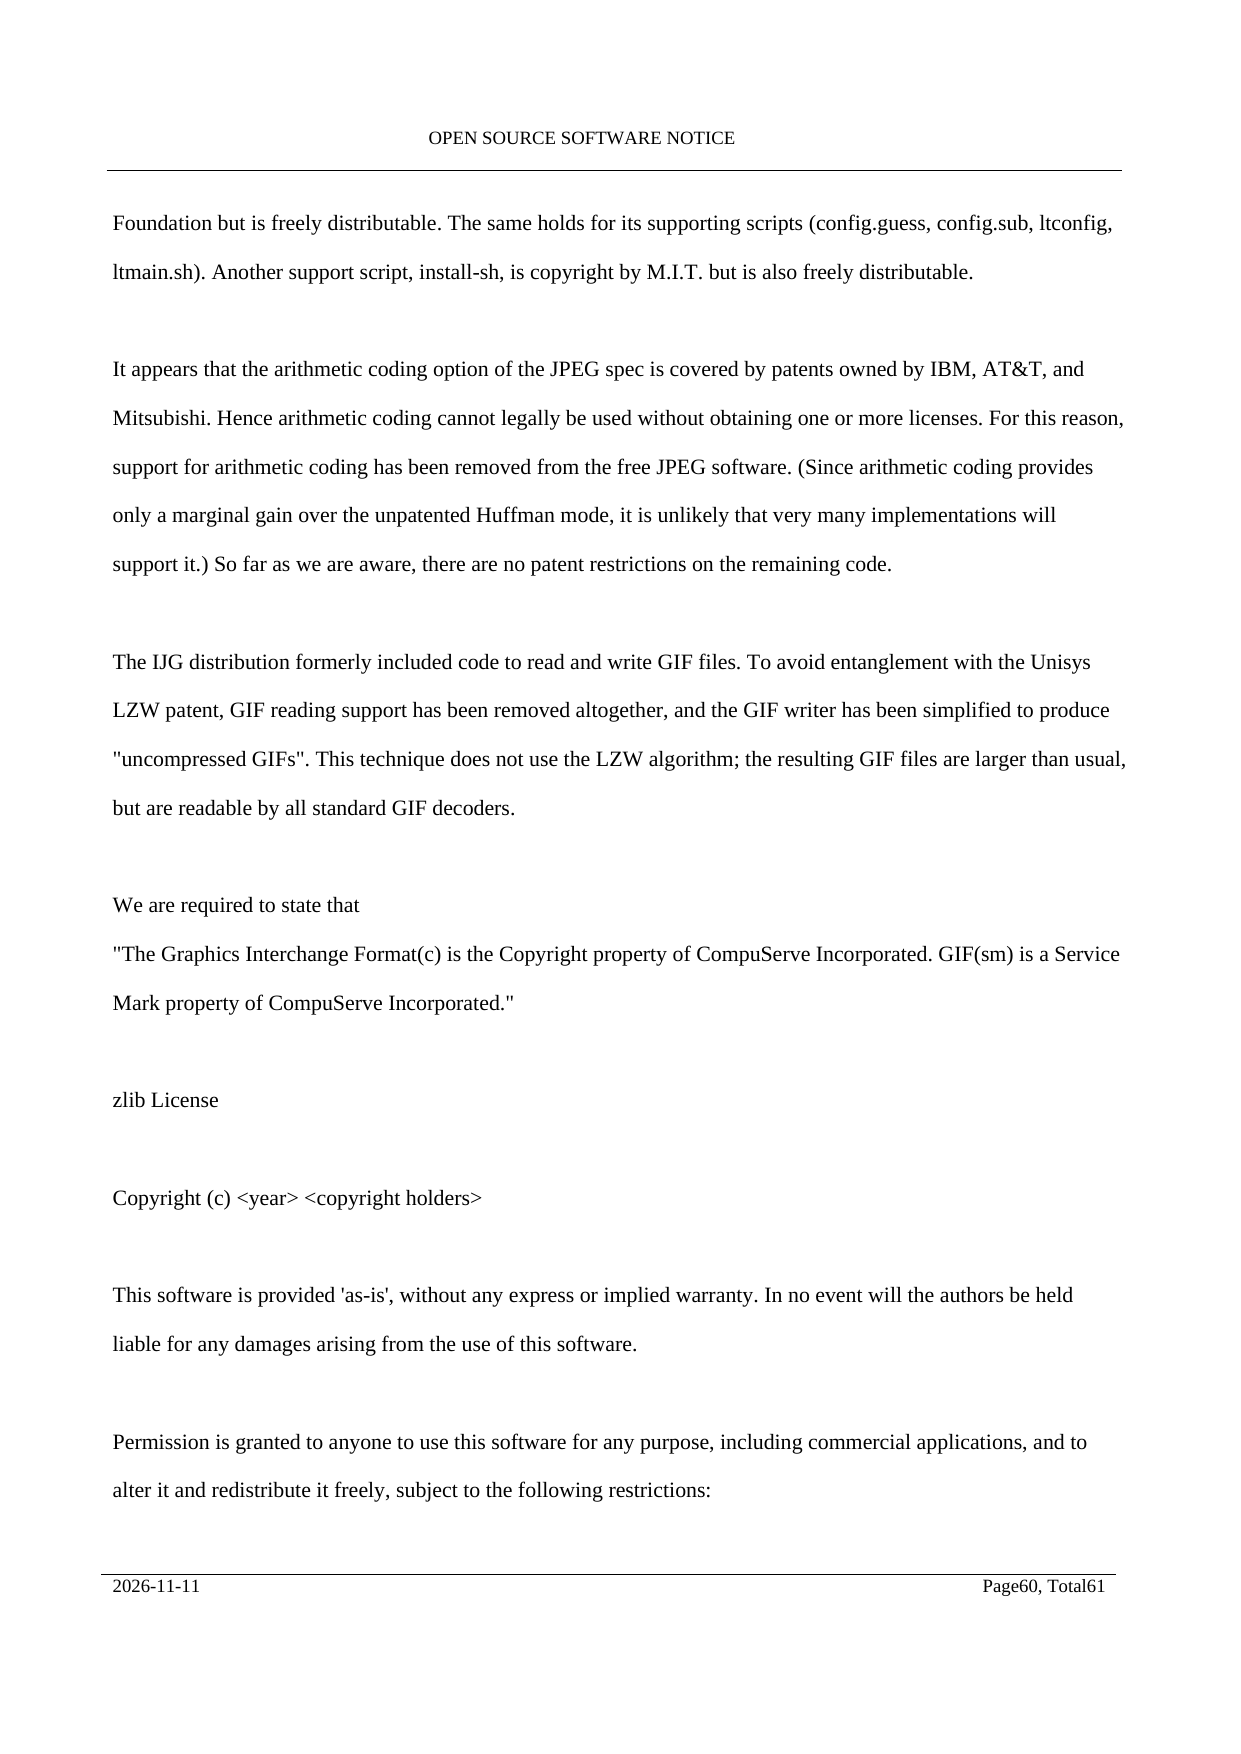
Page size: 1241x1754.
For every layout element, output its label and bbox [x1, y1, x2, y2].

text [112, 206, 1128, 1506]
